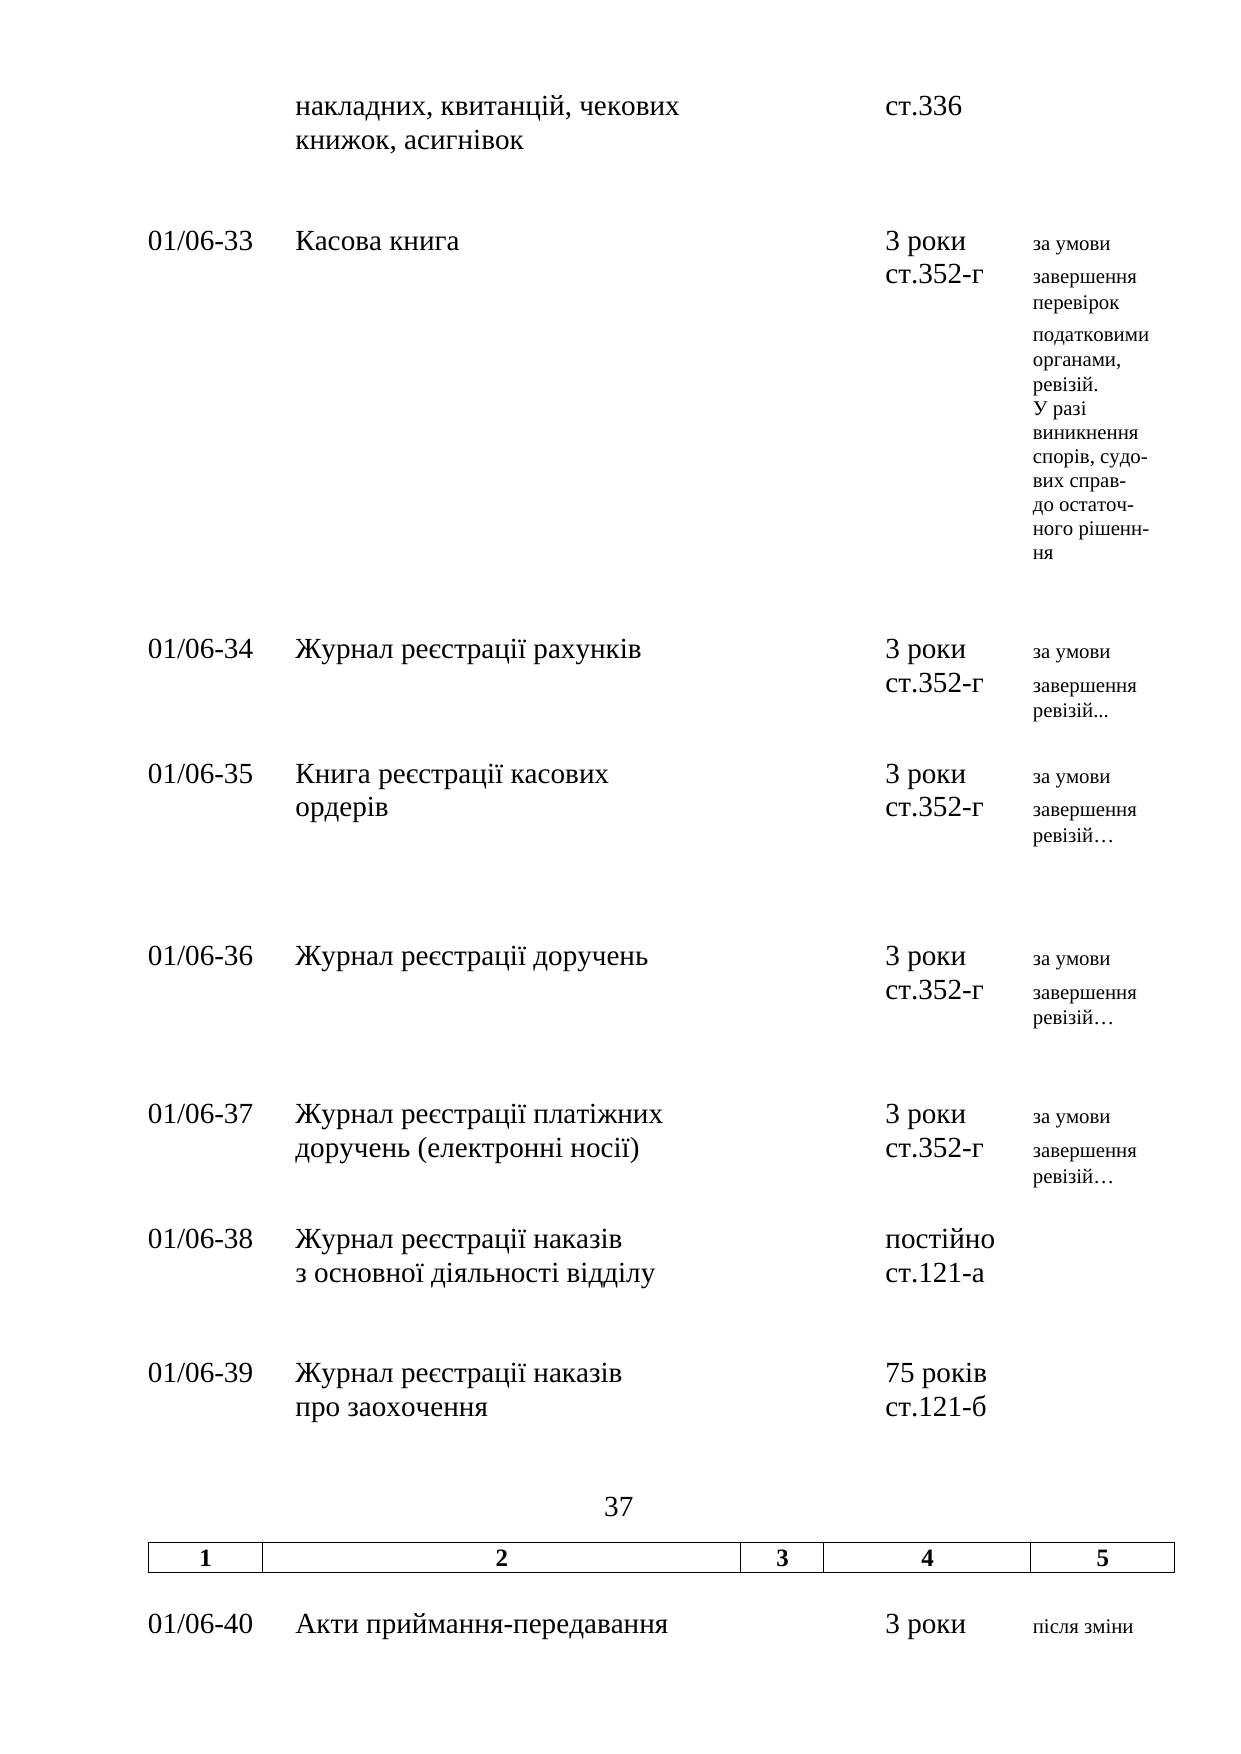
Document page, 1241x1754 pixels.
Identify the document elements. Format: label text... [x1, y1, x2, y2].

text 01/06-36 Журнал реєстрації доручень 3 роки за умови [148, 938, 1152, 972]
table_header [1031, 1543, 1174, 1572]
text органами, [148, 347, 1152, 371]
text ревізій… [148, 823, 1152, 847]
text ревізій. [148, 371, 1152, 396]
text ня [148, 540, 1152, 564]
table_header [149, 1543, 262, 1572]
text перевірок податковими [148, 290, 1152, 347]
text ревізій… [148, 1163, 1152, 1188]
text ст.352-г завершення [148, 665, 1152, 698]
text ревізій... [148, 698, 1152, 722]
text ст.352-г завершення [148, 256, 1152, 290]
text виникнення [148, 419, 1152, 444]
text вих справ- [148, 468, 1152, 492]
text про заохочення ст.121-б [148, 1389, 1152, 1422]
text ст.352-г завершення [148, 972, 1152, 1005]
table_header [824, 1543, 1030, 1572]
text до остаточ- [148, 492, 1152, 516]
text 01/06-39 Журнал реєстрації наказів 75 років [148, 1355, 1152, 1389]
text ревізій… [148, 1005, 1152, 1029]
text ного рішенн- [148, 516, 1152, 540]
text 01/06-38 Журнал реєстрації наказів постійно [148, 1221, 1152, 1255]
text 01/06-35 Книга реєстрації касових 3 роки за умови [148, 756, 1152, 789]
text накладних, квитанцій, чекових ст.336 книжок, асигнівок [148, 88, 1152, 156]
text 37 [148, 1489, 1152, 1523]
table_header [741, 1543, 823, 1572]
text доручень (електронні носії) ст.352-г завершення [148, 1130, 1152, 1163]
text У разі [148, 396, 1152, 419]
text 01/06-34 Журнал реєстрації рахунків 3 роки за умови [148, 631, 1152, 665]
text спорів, судо- [148, 444, 1152, 468]
text з основної діяльності відділу ст.121-а [148, 1255, 1152, 1288]
text 01/06-33 Касова книга 3 роки за умови [148, 223, 1152, 256]
text 01/06-37 Журнал реєстрації платіжних 3 роки за умови [148, 1096, 1152, 1130]
text 01/06-40 Акти приймання-передавання 3 роки після зміни [148, 1607, 1152, 1640]
text ордерів ст.352-г завершення [148, 789, 1152, 823]
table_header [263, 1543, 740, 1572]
